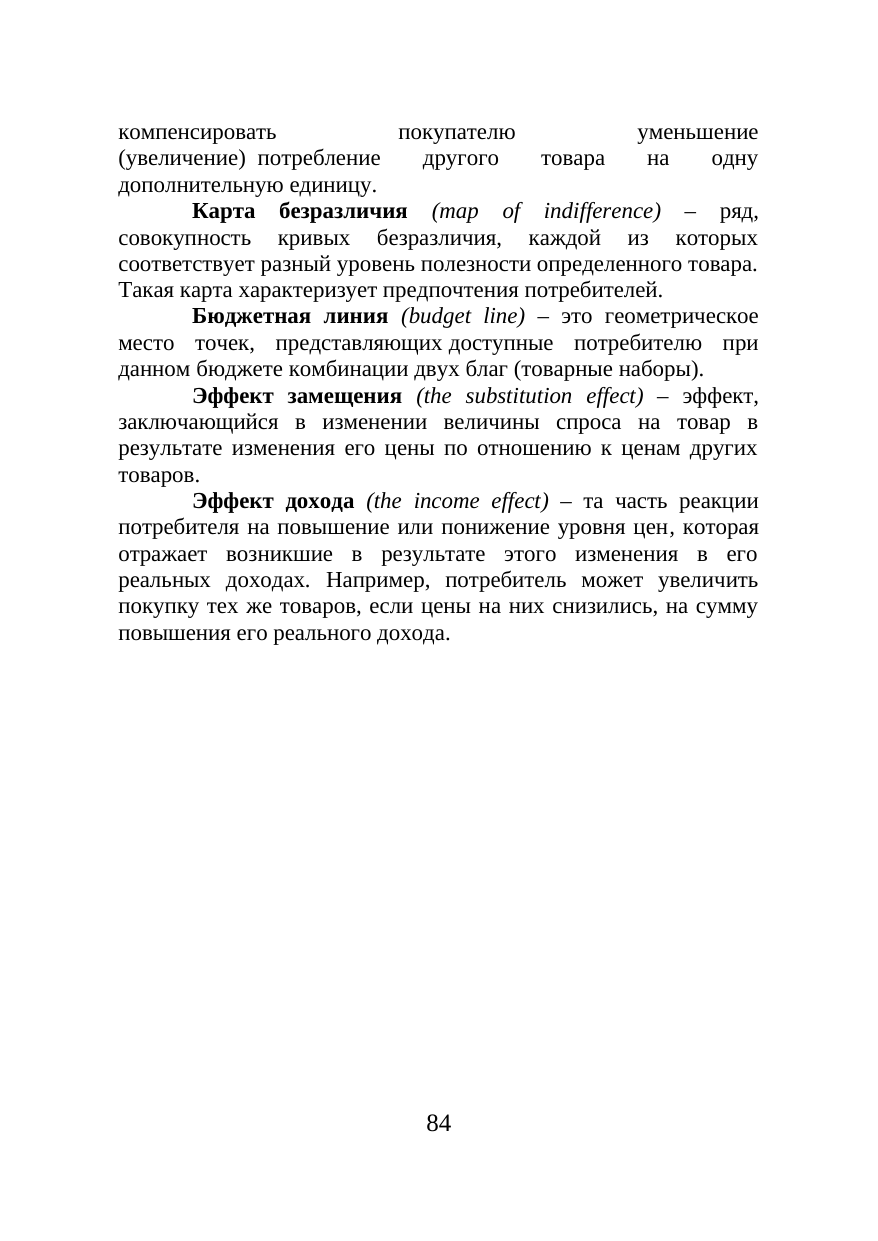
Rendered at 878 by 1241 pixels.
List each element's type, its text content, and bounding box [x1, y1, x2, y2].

text Карта безразличия (map of indifference) – ряд, совокупность кривых безразличия, каждой из которых соответствует разный уровень полезности определенного товара. Такая карта характеризует предпочтения потребителей. [118, 197, 759, 303]
text Эффект замещения (the substitution effect) – эффект, заключающийся в изменении величины спроса на товар в результате изменения его цены по отношению к ценам других товаров. [118, 382, 759, 487]
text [118, 118, 759, 197]
text Бюджетная линия (budget line) – это геометрическое место точек, представляющих доступные потребителю при данном бюджете комбинации двух благ (товарные наборы). [118, 303, 759, 382]
text Эффект дохода (the income effect) – та часть реакции потребителя на повышение или понижение уровня цен, которая отражает возникшие в результате этого изменения в его реальных доходах. Например, потребитель может увеличить покупку тех же товаров, если цены на них снизились, на сумму повышения его реального дохода. [118, 487, 759, 645]
